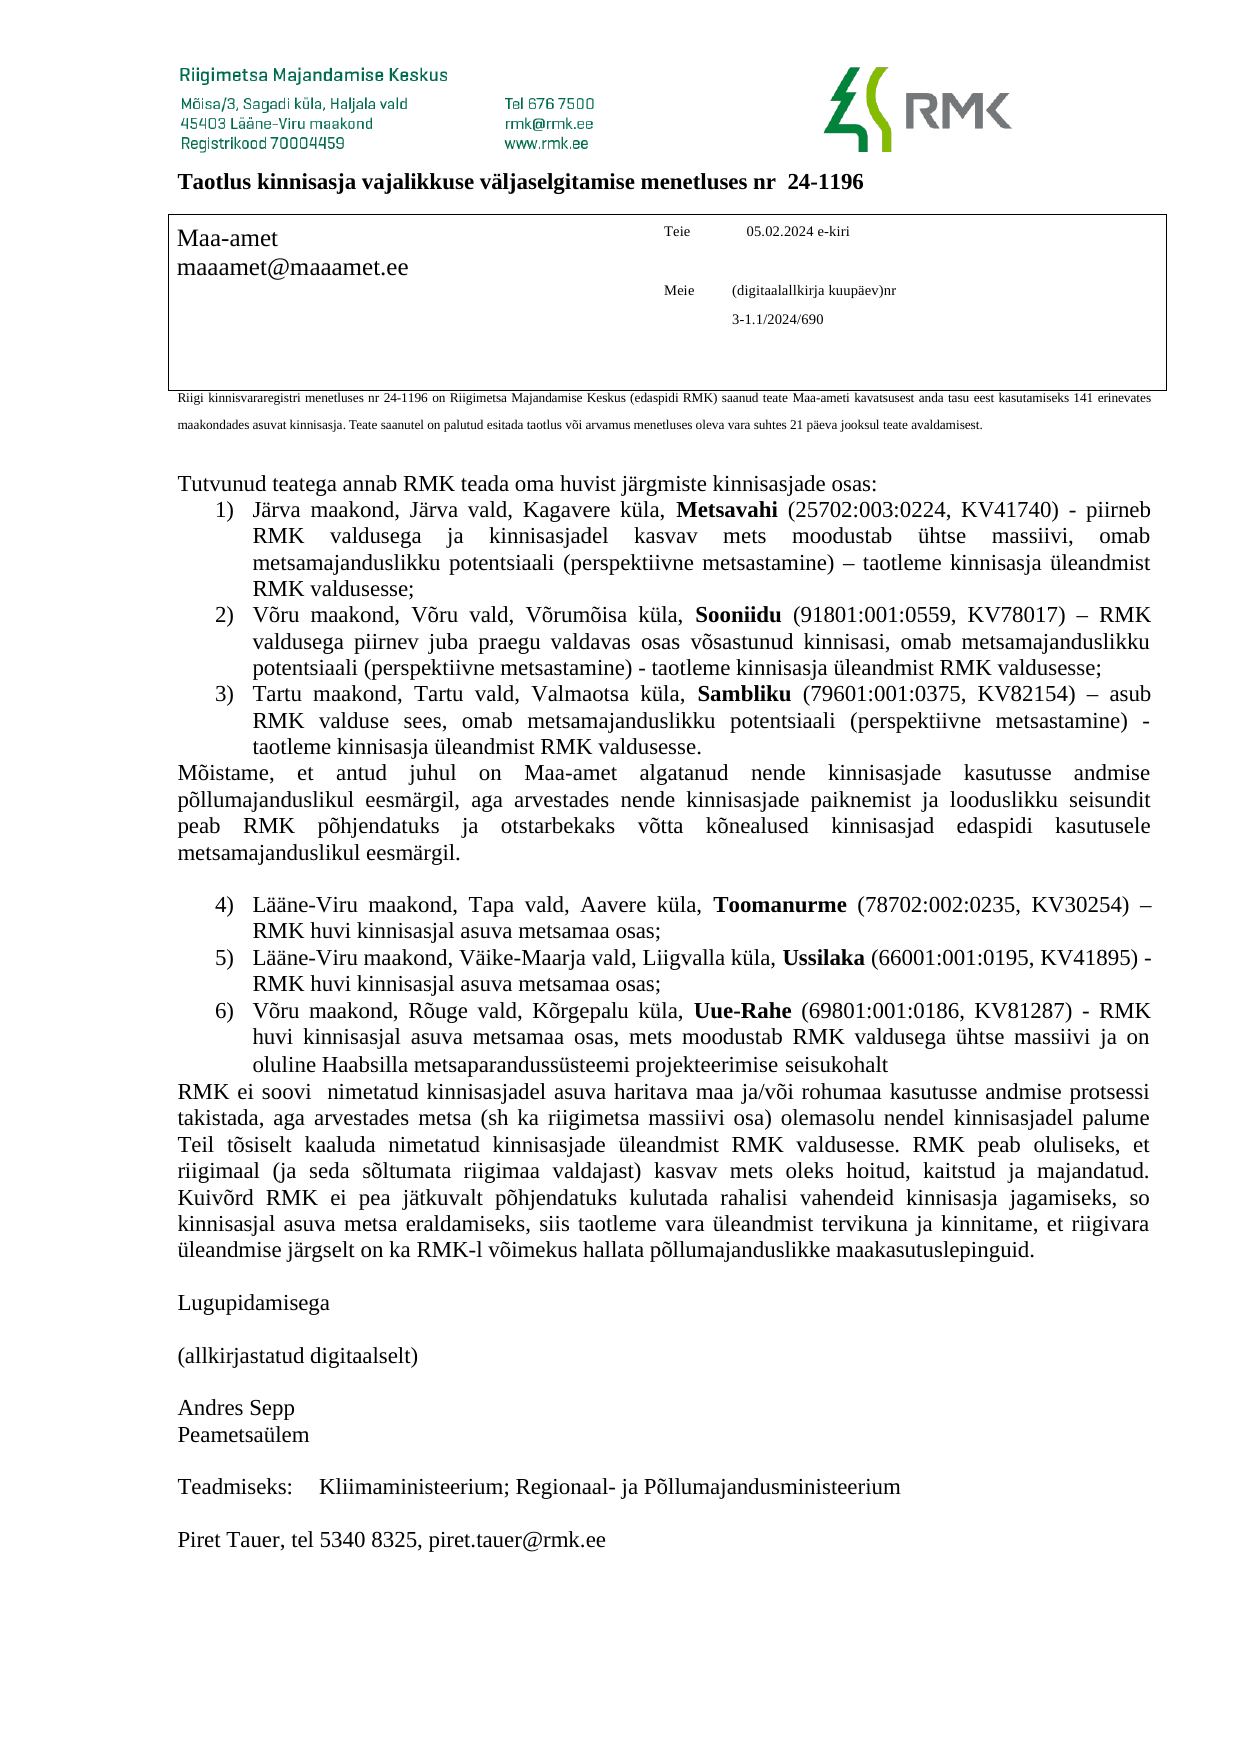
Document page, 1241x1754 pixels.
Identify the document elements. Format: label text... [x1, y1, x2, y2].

text Peametsaülem [177, 1421, 1152, 1447]
table_cell (digitaalallkirja kuupäev)nr 3-1.1/2024/690 [723, 282, 1166, 359]
text Teadmiseks: Kliimaministeerium; Regionaal- ja Põllumajandusministeerium [177, 1473, 1152, 1500]
list Võru maakond, Võru vald, Võrumõisa küla, Sooniidu (91801:001:0559, KV78017) – RMK valdusega piirnev juba praegu valdavas osas võsastunud kinnisasi, omab metsamajanduslikku potentsiaali (perspektiivne metsastamine) - taotleme kinnisasja üleandmist RMK valdusesse; [215, 601, 1152, 680]
text RMK ei soovi nimetatud kinnisasjadel asuva haritava maa ja/või rohumaa kasutusse andmise protsessi takistada, aga arvestades metsa (sh ka riigimetsa massiivi osa) olemasolu nendel kinnisasjadel palume Teil tõsiselt kaaluda nimetatud kinnisasjade üleandmist RMK valdusesse. RMK peab oluliseks, et riigimaal (ja seda sõltumata riigimaa valdajast) kasvav mets oleks hoitud, kaitstud ja majandatud. Kuivõrd RMK ei pea jätkuvalt põhjendatuks kulutada rahalisi vahendeid kinnisasja jagamiseks, so kinnisasjal asuva metsa eraldamiseks, siis taotleme vara üleandmist tervikuna ja kinnitame, et riigivara üleandmise järgselt on ka RMK-l võimekus hallata põllumajanduslikke maakasutuslepinguid. [177, 1078, 1152, 1263]
table_header 05.02.2024 e-kiri [738, 223, 1166, 282]
list Tartu maakond, Tartu vald, Valmaotsa küla, Sambliku (79601:001:0375, KV82154) – asub RMK valduse sees, omab metsamajanduslikku potentsiaali (perspektiivne metsastamine) - taotleme kinnisasja üleandmist RMK valdusesse. [215, 680, 1152, 759]
table_header Teie [664, 223, 738, 282]
text Piret Tauer, tel 5340 8325, piret.tauer@rmk.ee [177, 1526, 1152, 1552]
list Lääne-Viru maakond, Väike-Maarja vald, Liigvalla küla, Ussilaka (66001:001:0195, KV41895) - RMK huvi kinnisasjal asuva metsamaa osas; [215, 944, 1152, 997]
text Taotlus kinnisasja vajalikkuse väljaselgitamise menetluses nr 24-1196 [177, 168, 1152, 194]
list Lääne-Viru maakond, Tapa vald, Aavere küla, Toomanurme (78702:002:0235, KV30254) – RMK huvi kinnisasjal asuva metsamaa osas; [215, 891, 1152, 944]
table_header Maa-amet maaamet@maaamet.ee [177, 223, 664, 359]
text Lugupidamisega [177, 1289, 1152, 1315]
list Järva maakond, Järva vald, Kagavere küla, Metsavahi (25702:003:0224, KV41740) - piirneb RMK valdusega ja kinnisasjadel kasvav mets moodustab ühtse massiivi, omab metsamajanduslikku potentsiaali (perspektiivne metsastamine) – taotleme kinnisasja üleandmist RMK valdusesse; [215, 496, 1152, 601]
text Mõistame, et antud juhul on Maa-amet algatanud nende kinnisasjade kasutusse andmise põllumajanduslikul eesmärgil, aga arvestades nende kinnisasjade paiknemist ja looduslikku seisundit peab RMK põhjendatuks ja otstarbekaks võtta kõnealused kinnisasjad edaspidi kasutusele metsamajanduslikul eesmärgil. [177, 759, 1152, 865]
text (allkirjastatud digitaalselt) [177, 1342, 1152, 1368]
list Võru maakond, Rõuge vald, Kõrgepalu küla, Uue-Rahe (69801:001:0186, KV81287) - RMK huvi kinnisasjal asuva metsamaa osas, mets moodustab RMK valdusega ühtse massiivi ja on oluline Haabsilla metsaparandussüsteemi projekteerimise seisukohalt [215, 997, 1152, 1078]
text Tutvunud teatega annab RMK teada oma huvist järgmiste kinnisasjade osas: [177, 469, 1152, 496]
table_cell Meie [664, 282, 723, 359]
picture [177, 65, 1152, 168]
text Riigi kinnisvararegistri menetluses nr 24-1196 on Riigimetsa Majandamise Keskus (edaspidi RMK) saanud teate Maa-ameti kavatsusest anda tasu eest kasutamiseks 141 erinevates maakondades asuvat kinnisasja. Teate saanutel on palutud esitada taotlus või arvamus menetluses oleva vara suhtes 21 päeva jooksul teate avaldamisest. [177, 391, 1152, 443]
text Andres Sepp [177, 1394, 1152, 1421]
